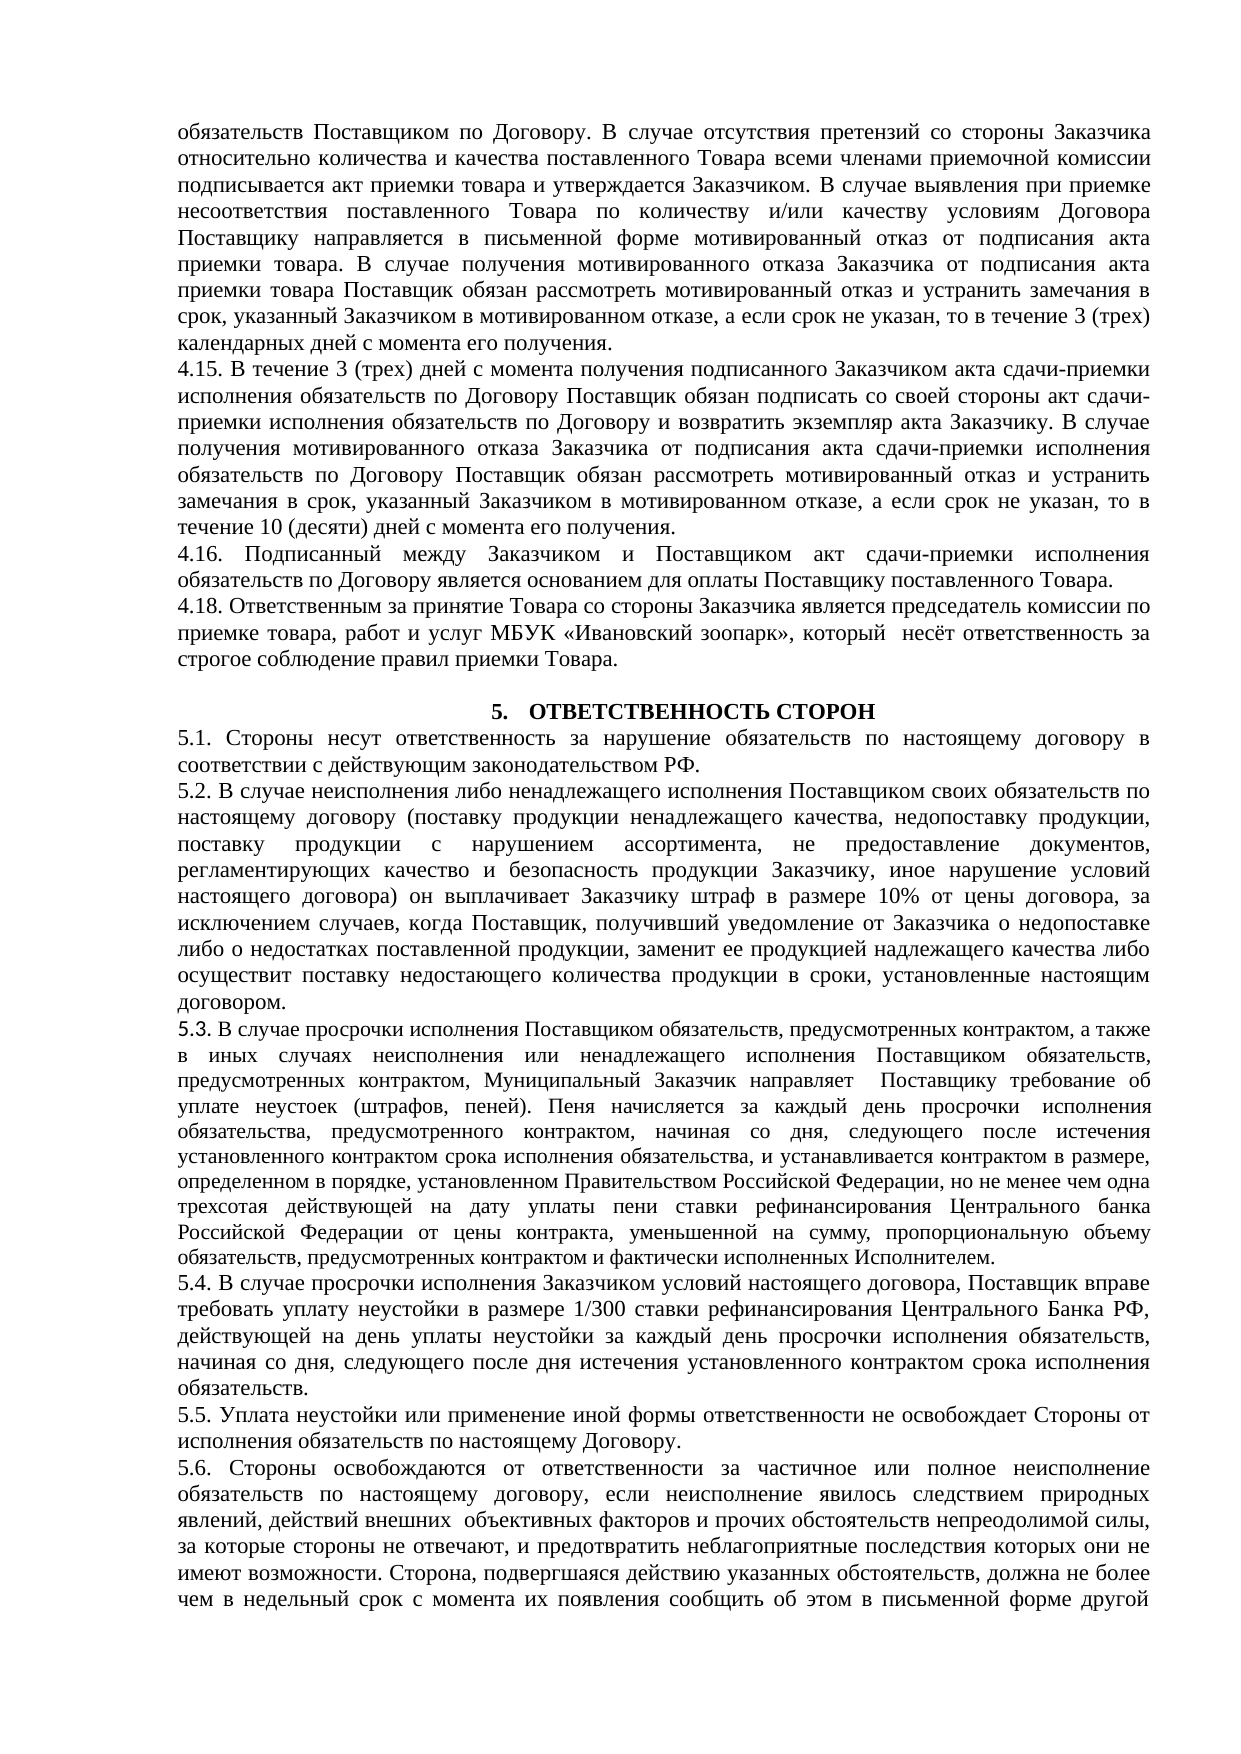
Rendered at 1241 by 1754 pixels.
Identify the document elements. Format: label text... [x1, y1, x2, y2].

text 5.4. В случае просрочки исполнения Заказчиком условий настоящего договора, Поставщик вправе требовать уплату неустойки в размере 1/300 ставки рефинансирования Центрального Банка РФ, действующей на день уплаты неустойки за каждый день просрочки исполнения обязательств, начиная со дня, следующего после дня истечения установленного контрактом срока исполнения обязательств. [177, 1269, 1152, 1401]
text 5.2. В случае неисполнения либо ненадлежащего исполнения Поставщиком своих обязательств по настоящему договору (поставку продукции ненадлежащего качества, недопоставку продукции, поставку продукции с нарушением ассортимента, не предоставление документов, регламентирующих качество и безопасность продукции Заказчику, иное нарушение условий настоящего договора) он выплачивает Заказчику штраф в размере 10% от цены договора, за исключением случаев, когда Поставщик, получивший уведомление от Заказчика о недопоставке либо о недостатках поставленной продукции, заменит ее продукцией надлежащего качества либо осуществит поставку недостающего количества продукции в сроки, установленные настоящим договором. [177, 777, 1152, 1014]
text 5.1. Стороны несут ответственность за нарушение обязательств по настоящему договору в соответствии с действующим законодательством РФ. [177, 724, 1152, 777]
list ОТВЕТСТВЕННОСТЬ СТОРОН [215, 698, 1152, 724]
text 5.3. В случае просрочки исполнения Поставщиком обязательств, предусмотренных контрактом, а также в иных случаях неисполнения или ненадлежащего исполнения Поставщиком обязательств, предусмотренных контрактом, Муниципальный Заказчик направляет Поставщику требование об уплате неустоек (штрафов, пеней). Пеня начисляется за каждый день просрочки исполнения обязательства, предусмотренного контрактом, начиная со дня, следующего после истечения установленного контрактом срока исполнения обязательства, и устанавливается контрактом в размере, определенном в порядке, установленном Правительством Российской Федерации, но не менее чем одна трехсотая действующей на дату уплаты пени ставки рефинансирования Центрального банка Российской Федерации от цены контракта, уменьшенной на сумму, пропорциональную объему обязательств, предусмотренных контрактом и фактически исполненных Исполнителем. [177, 1014, 1152, 1269]
text 4.18. Ответственным за принятие Товара со стороны Заказчика является председатель комиссии по приемке товара, работ и услуг МБУК «Ивановский зоопарк», который несёт ответственность за строгое соблюдение правил приемки Товара. [177, 592, 1152, 672]
text 5.5. Уплата неустойки или применение иной формы ответственности не освобождает Стороны от исполнения обязательств по настоящему Договору. [177, 1401, 1152, 1453]
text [177, 1453, 1152, 1612]
text 4.15. В течение 3 (трех) дней с момента получения подписанного Заказчиком акта сдачи-приемки исполнения обязательств по Договору Поставщик обязан подписать со своей стороны акт сдачи-приемки исполнения обязательств по Договору и возвратить экземпляр акта Заказчику. В случае получения мотивированного отказа Заказчика от подписания акта сдачи-приемки исполнения обязательств по Договору Поставщик обязан рассмотреть мотивированный отказ и устранить замечания в срок, указанный Заказчиком в мотивированном отказе, а если срок не указан, то в течение 10 (десяти) дней с момента его получения. [177, 355, 1152, 540]
text 4.16. Подписанный между Заказчиком и Поставщиком акт сдачи-приемки исполнения обязательств по Договору является основанием для оплаты Поставщику поставленного Товара. [177, 540, 1152, 592]
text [177, 118, 1152, 355]
